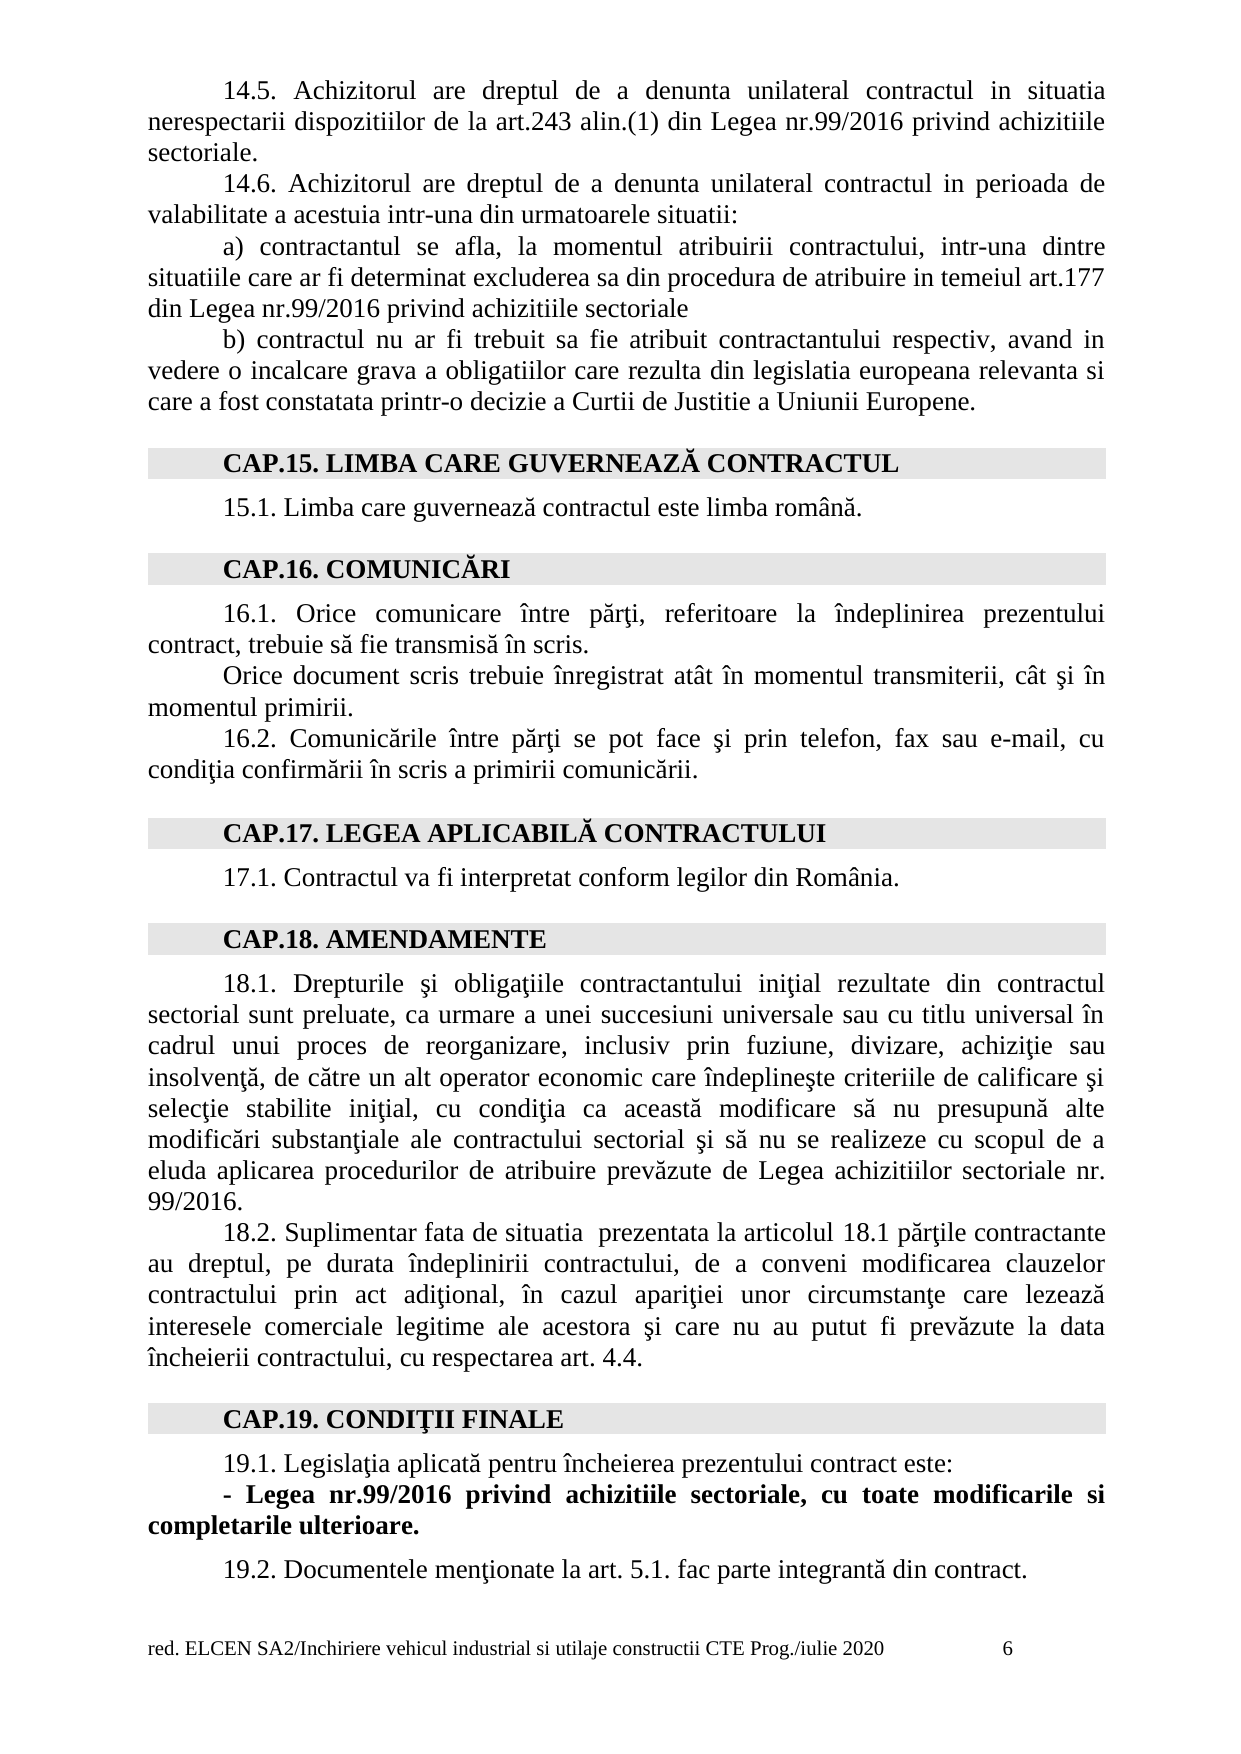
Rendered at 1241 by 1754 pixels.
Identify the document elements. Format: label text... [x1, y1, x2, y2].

subtitle CAP.15. LIMBA CARE GUVERNEAZĂ CONTRACTUL [148, 448, 1106, 479]
text Orice document scris trebuie înregistrat atât în momentul transmiterii, cât şi în momentul primirii. [148, 659, 1106, 722]
text 19.1. Legislaţia aplicată pentru încheierea prezentului contract este: [148, 1447, 1106, 1478]
subtitle CAP.16. COMUNICĂRI [148, 553, 1106, 585]
subtitle CAP.18. AMENDAMENTE [148, 923, 1106, 955]
subtitle CAP.17. LEGEA APLICABILĂ CONTRACTULUI [148, 818, 1106, 849]
text 15.1. Limba care guvernează contractul este limba română. [148, 491, 1106, 522]
text 14.6. Achizitorul are dreptul de a denunta unilateral contractul in perioada de valabilitate a acestuia intr-una din urmatoarele situatii: [148, 167, 1106, 229]
text 19.2. Documentele menţionate la art. 5.1. fac parte integrantă din contract. [148, 1553, 1106, 1584]
text 18.2. Suplimentar fata de situatia prezentata la articolul 18.1 părţile contractante au dreptul, pe durata îndeplinirii contractului, de a conveni modificarea clauzelor contractului prin act adiţional, în cazul apariţiei unor circumstanţe care lezează interesele comerciale legitime ale acestora şi care nu au putut fi prevăzute la data încheierii contractului, cu respectarea art. 4.4. [148, 1216, 1106, 1372]
text 16.2. Comunicările între părţi se pot face şi prin telefon, fax sau e-mail, cu condiţia confirmării în scris a primirii comunicării. [148, 722, 1106, 784]
subtitle CAP.19. CONDIŢII FINALE [148, 1403, 1106, 1434]
text - Legea nr.99/2016 privind achizitiile sectoriale, cu toate modificarile si completarile ulterioare. [148, 1478, 1106, 1540]
text 14.5. Achizitorul are dreptul de a denunta unilateral contractul in situatia nerespectarii dispozitiilor de la art.243 alin.(1) din Legea nr.99/2016 privind achizitiile sectoriale. [148, 74, 1106, 167]
text 16.1. Orice comunicare între părţi, referitoare la îndeplinirea prezentului contract, trebuie să fie transmisă în scris. [148, 597, 1106, 659]
text 18.1. Drepturile şi obligaţiile contractantului iniţial rezultate din contractul sectorial sunt preluate, ca urmare a unei succesiuni universale sau cu titlu universal în cadrul unui proces de reorganizare, inclusiv prin fuziune, divizare, achiziţie sau insolvenţă, de către un alt operator economic care îndeplineşte criteriile de calificare şi selecţie stabilite iniţial, cu condiţia ca această modificare să nu presupună alte modificări substanţiale ale contractului sectorial şi să nu se realizeze cu scopul de a eluda aplicarea procedurilor de atribuire prevăzute de Legea achizitiilor sectoriale nr. 99/2016. [148, 967, 1106, 1216]
text 17.1. Contractul va fi interpretat conform legilor din România. [148, 861, 1106, 892]
text b) contractul nu ar fi trebuit sa fie atribuit contractantului respectiv, avand in vedere o incalcare grava a obligatiilor care rezulta din legislatia europeana relevanta si care a fost constatata printr-o decizie a Curtii de Justitie a Uniunii Europene. [148, 323, 1106, 416]
text a) contractantul se afla, la momentul atribuirii contractului, intr-una dintre situatiile care ar fi determinat excluderea sa din procedura de atribuire in temeiul art.177 din Legea nr.99/2016 privind achizitiile sectoriale [148, 229, 1106, 323]
